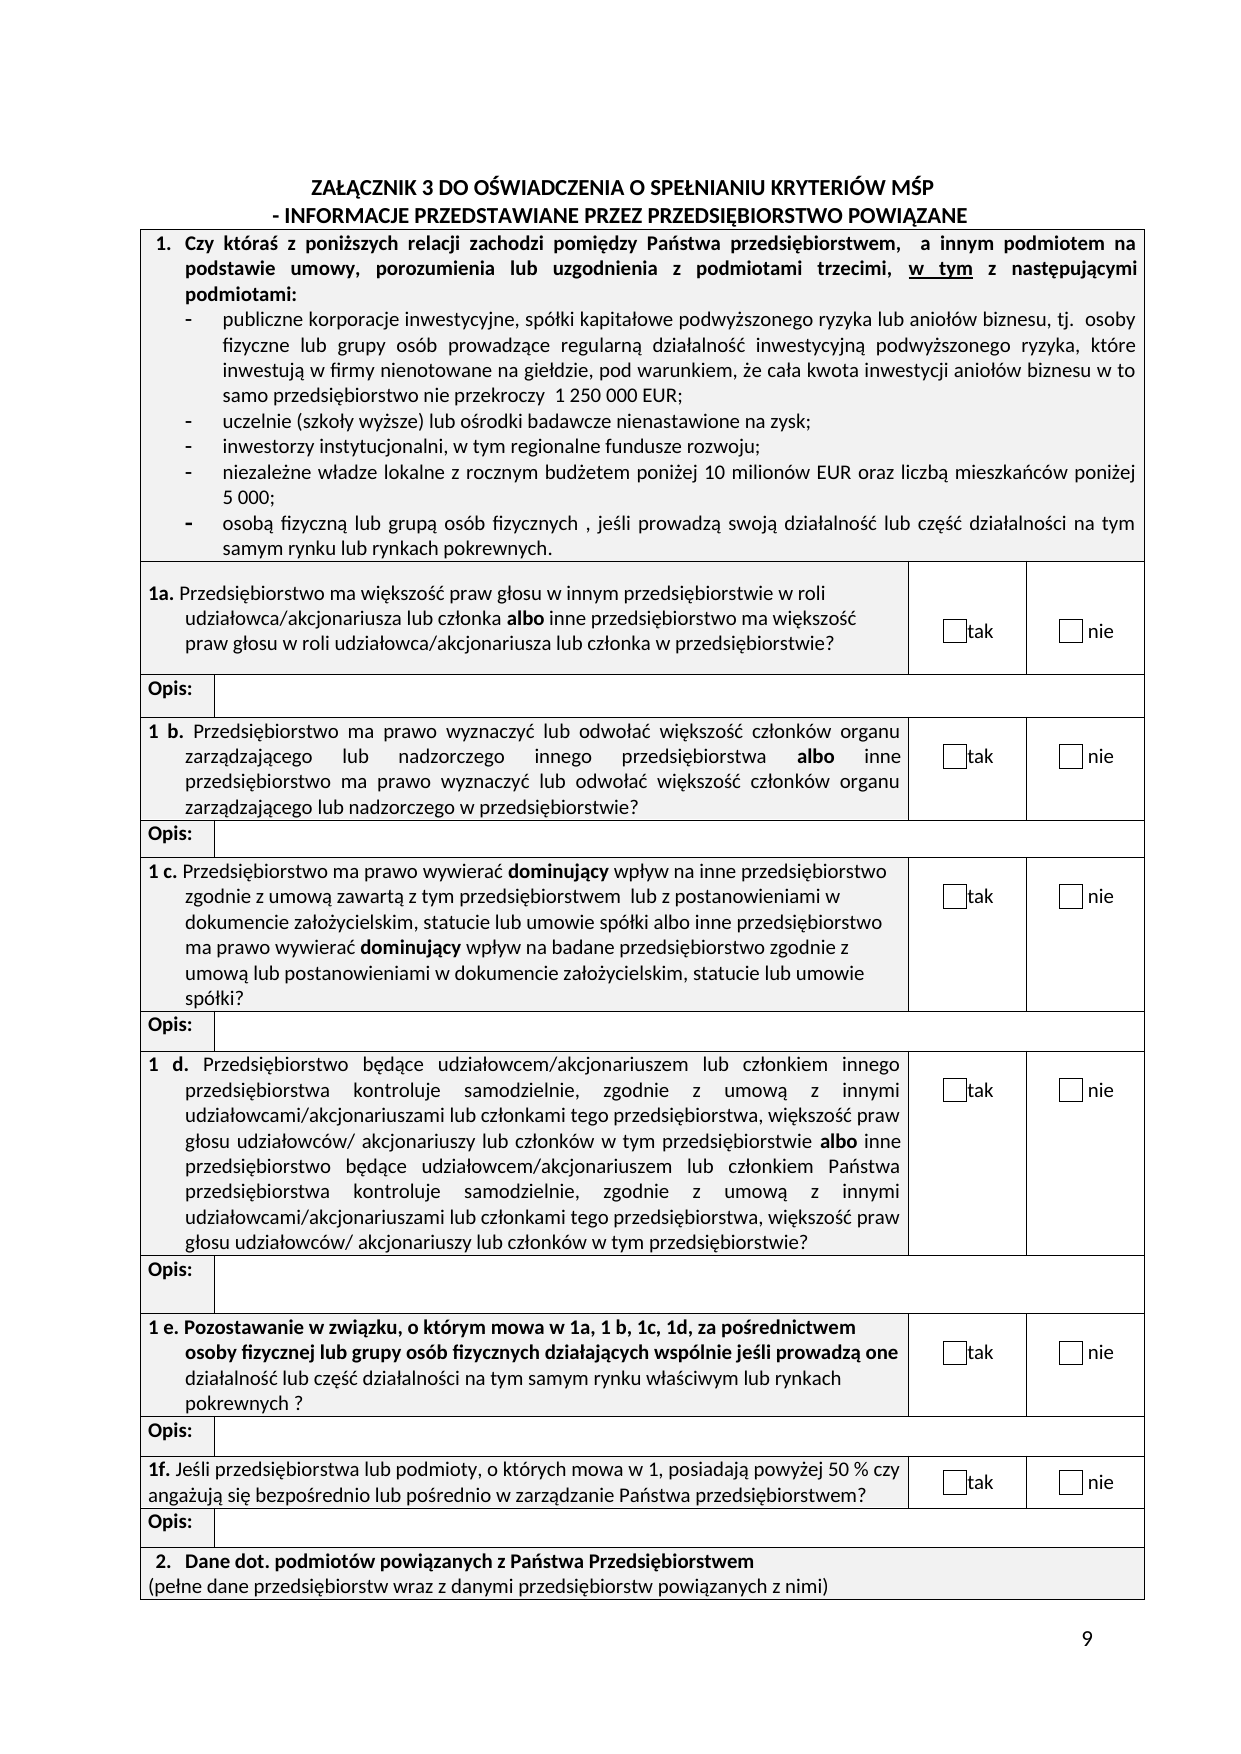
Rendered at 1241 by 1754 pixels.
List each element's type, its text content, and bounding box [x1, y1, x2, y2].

table_cell [215, 1012, 1144, 1051]
table_cell [215, 1417, 1144, 1456]
table_cell nie [1027, 562, 1144, 674]
text ZAŁĄCZNIK 3 DO OŚWIADCZENIA O SPEŁNIANIU KRYTERIÓW MŚP [148, 173, 1093, 201]
table_cell [215, 821, 1144, 857]
text - INFORMACJE PRZEDSTAWIANE PRZEZ PRZEDSIĘBIORSTWO POWIĄZANE [148, 201, 1093, 229]
table_cell tak [909, 1457, 1026, 1507]
table_cell nie [1027, 1457, 1144, 1507]
table_cell 1 e. Pozostawanie w związku, o którym mowa w 1a, 1 b, 1c, 1d, za pośrednictwem osoby fizycznej lub grupy osób fizycznych działających wspólnie jeśli prowadzą one działalność lub część działalności na tym samym rynku właściwym lub rynkach pokrewnych ? [141, 1314, 908, 1416]
table_cell Opis: [141, 821, 214, 857]
table_cell [215, 1256, 1144, 1313]
table_cell Opis: [141, 1417, 214, 1456]
table_cell 1 c. Przedsiębiorstwo ma prawo wywierać dominujący wpływ na inne przedsiębiorstwo zgodnie z umową zawartą z tym przedsiębiorstwem lub z postanowieniami w dokumencie założycielskim, statucie lub umowie spółki albo inne przedsiębiorstwo ma prawo wywierać dominujący wpływ na badane przedsiębiorstwo zgodnie z umową lub postanowieniami w dokumencie założycielskim, statucie lub umowie spółki? [141, 858, 908, 1011]
table_cell Opis: [141, 1509, 214, 1547]
table_cell 1 b. Przedsiębiorstwo ma prawo wyznaczyć lub odwołać większość członków organu zarządzającego lub nadzorczego innego przedsiębiorstwa albo inne przedsiębiorstwo ma prawo wyznaczyć lub odwołać większość członków organu zarządzającego lub nadzorczego w przedsiębiorstwie? [141, 718, 908, 819]
table_cell nie [1027, 718, 1144, 819]
table_cell tak [909, 718, 1026, 819]
table_cell Opis: [141, 675, 214, 717]
table_cell Opis: [141, 1012, 214, 1051]
table_cell tak [909, 1314, 1026, 1416]
table_cell tak [909, 562, 1026, 674]
table_cell [215, 1509, 1144, 1547]
table_cell nie [1027, 1052, 1144, 1255]
table_cell Opis: [141, 1256, 214, 1313]
table_cell nie [1027, 858, 1144, 1011]
table_cell Dane dot. podmiotów powiązanych z Państwa Przedsiębiorstwem (pełne dane przedsiębiorstw wraz z danymi przedsiębiorstw powiązanych z nimi) [141, 1548, 1144, 1599]
table_header Czy któraś z poniższych relacji zachodzi pomiędzy Państwa przedsiębiorstwem, a innym podmiotem na podstawie umowy, porozumienia lub uzgodnienia z podmiotami trzecimi, w tym z następującymi podmiotami: publiczne korporacje inwestycyjne, spółki kapitałowe podwyższonego ryzyka lub aniołów biznesu, tj. osoby fizyczne lub grupy osób prowadzące regularną działalność inwestycyjną podwyższonego ryzyka, które inwestują w firmy nienotowane na giełdzie, pod warunkiem, że cała kwota inwestycji aniołów biznesu w to samo przedsiębiorstwo nie przekroczy 1 250 000 EUR; uczelnie (szkoły wyższe) lub ośrodki badawcze nienastawione na zysk; inwestorzy instytucjonalni, w tym regionalne fundusze rozwoju; niezależne władze lokalne z rocznym budżetem poniżej 10 milionów EUR oraz liczbą mieszkańców poniżej 5 000; osobą fizyczną lub grupą osób fizycznych , jeśli prowadzą swoją działalność lub część działalności na tym samym rynku lub rynkach pokrewnych. [141, 230, 1144, 561]
table_cell 1a. Przedsiębiorstwo ma większość praw głosu w innym przedsiębiorstwie w roli udziałowca/akcjonariusza lub członka albo inne przedsiębiorstwo ma większość praw głosu w roli udziałowca/akcjonariusza lub członka w przedsiębiorstwie? [141, 562, 908, 674]
table_cell tak [909, 858, 1026, 1011]
table_cell nie [1027, 1314, 1144, 1416]
table_cell [215, 675, 1144, 717]
table_cell 1f. Jeśli przedsiębiorstwa lub podmioty, o których mowa w 1, posiadają powyżej 50 % czy angażują się bezpośrednio lub pośrednio w zarządzanie Państwa przedsiębiorstwem? [141, 1457, 908, 1507]
table_cell 1 d. Przedsiębiorstwo będące udziałowcem/akcjonariuszem lub członkiem innego przedsiębiorstwa kontroluje samodzielnie, zgodnie z umową z innymi udziałowcami/akcjonariuszami lub członkami tego przedsiębiorstwa, większość praw głosu udziałowców/ akcjonariuszy lub członków w tym przedsiębiorstwie albo inne przedsiębiorstwo będące udziałowcem/akcjonariuszem lub członkiem Państwa przedsiębiorstwa kontroluje samodzielnie, zgodnie z umową z innymi udziałowcami/akcjonariuszami lub członkami tego przedsiębiorstwa, większość praw głosu udziałowców/ akcjonariuszy lub członków w tym przedsiębiorstwie? [141, 1052, 908, 1255]
table_cell tak [909, 1052, 1026, 1255]
